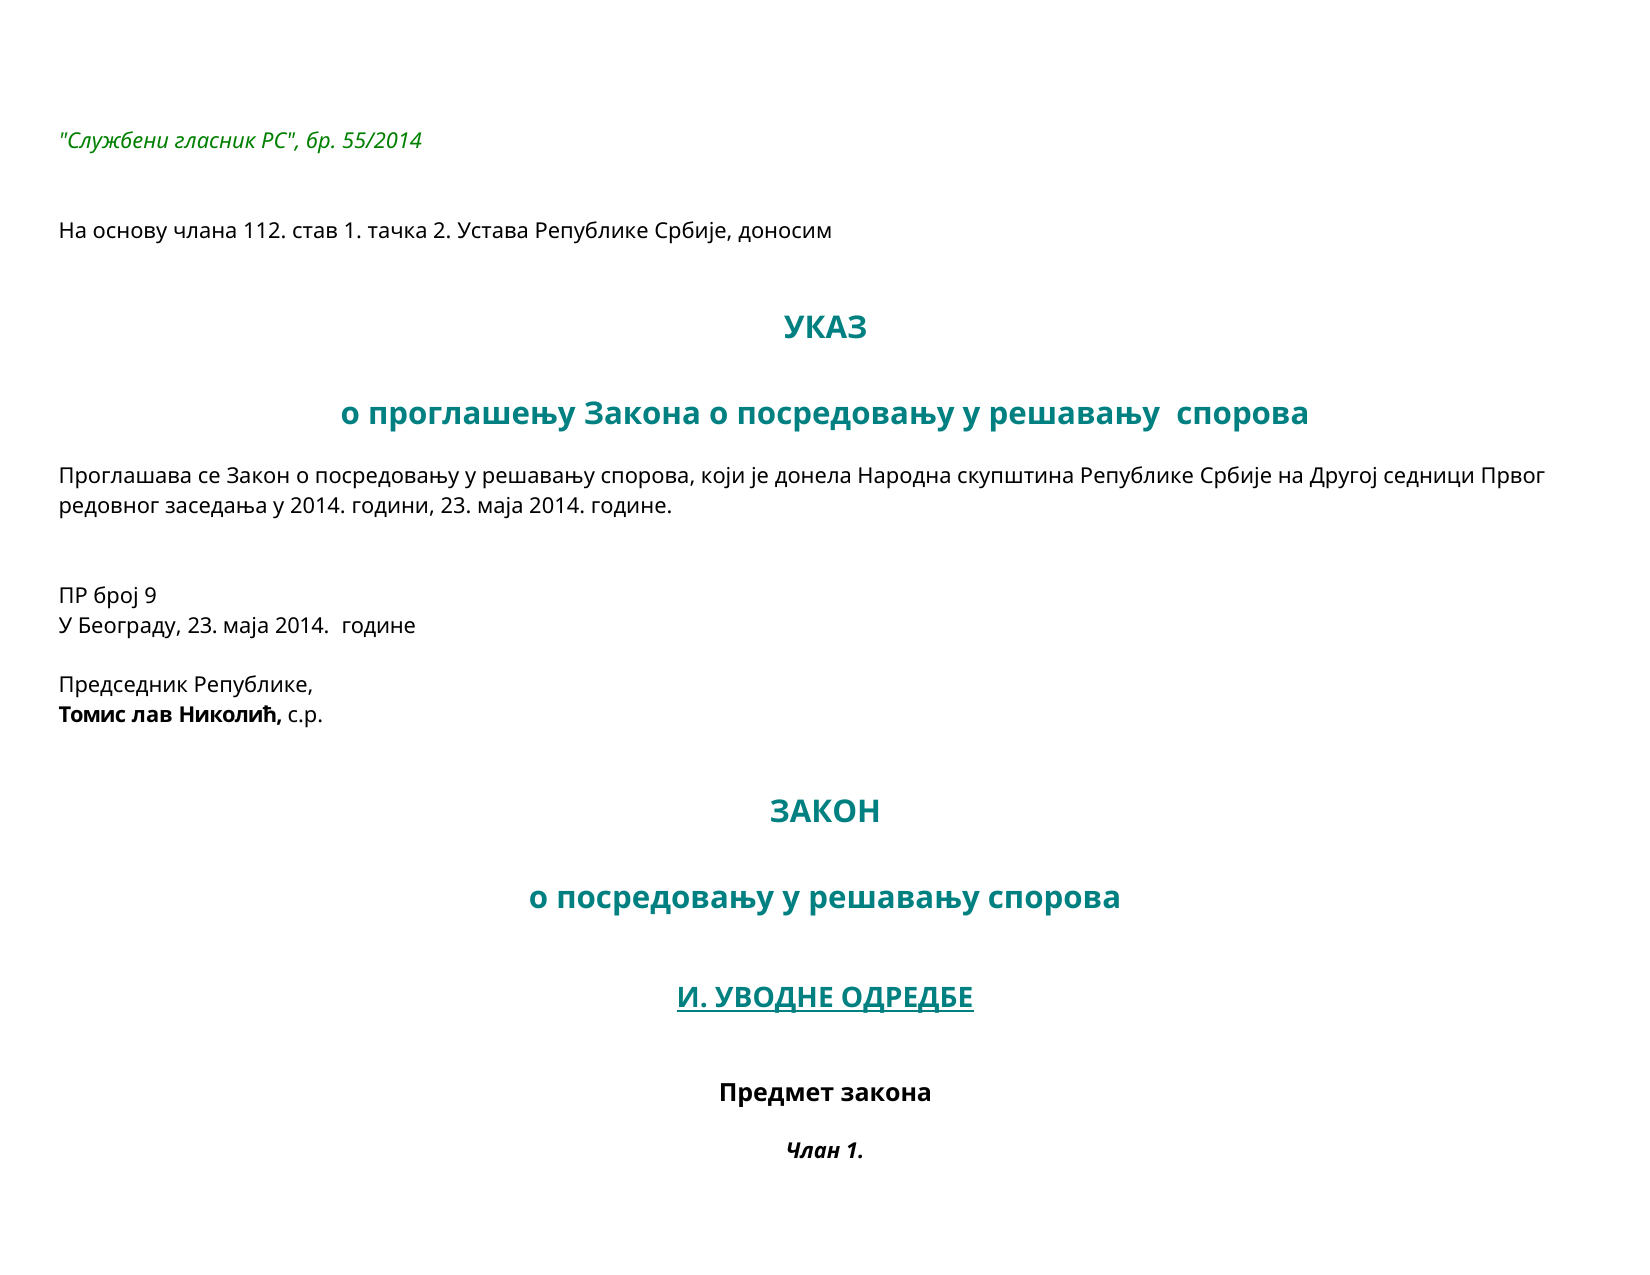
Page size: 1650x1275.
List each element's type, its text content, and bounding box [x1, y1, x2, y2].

text Проглашава се Закон о посредовању у решавању спорова, који је донела Народна скупштина Републике Србије на Другој седници Првог редовног заседања у 2014. години, 23. маја 2014. године. [58, 460, 1604, 520]
text ЗАКОН [59, 789, 1591, 832]
text Председник Републике, Томис лав Николић, с.р. [58, 669, 345, 729]
subtitle Члан 1. [59, 1135, 1591, 1165]
text о проглашењу Закона о посредовању у решавању спорова [59, 391, 1591, 434]
subtitle И. УВОДНЕ ОДРЕДБЕ [59, 978, 1591, 1016]
text о посредовању у решавању спорова [59, 875, 1591, 918]
text УКАЗ [59, 305, 1592, 348]
text У Београду, 23. маја 2014. године [58, 609, 1604, 639]
text ПР број 9 [58, 580, 1604, 609]
subtitle Предмет закона [59, 1075, 1591, 1109]
text На основу члана 112. став 1. тачка 2. Устава Републике Србије, доносим [58, 215, 1604, 245]
text "Службени гласник РС", бр. 55/2014 [58, 126, 1604, 155]
